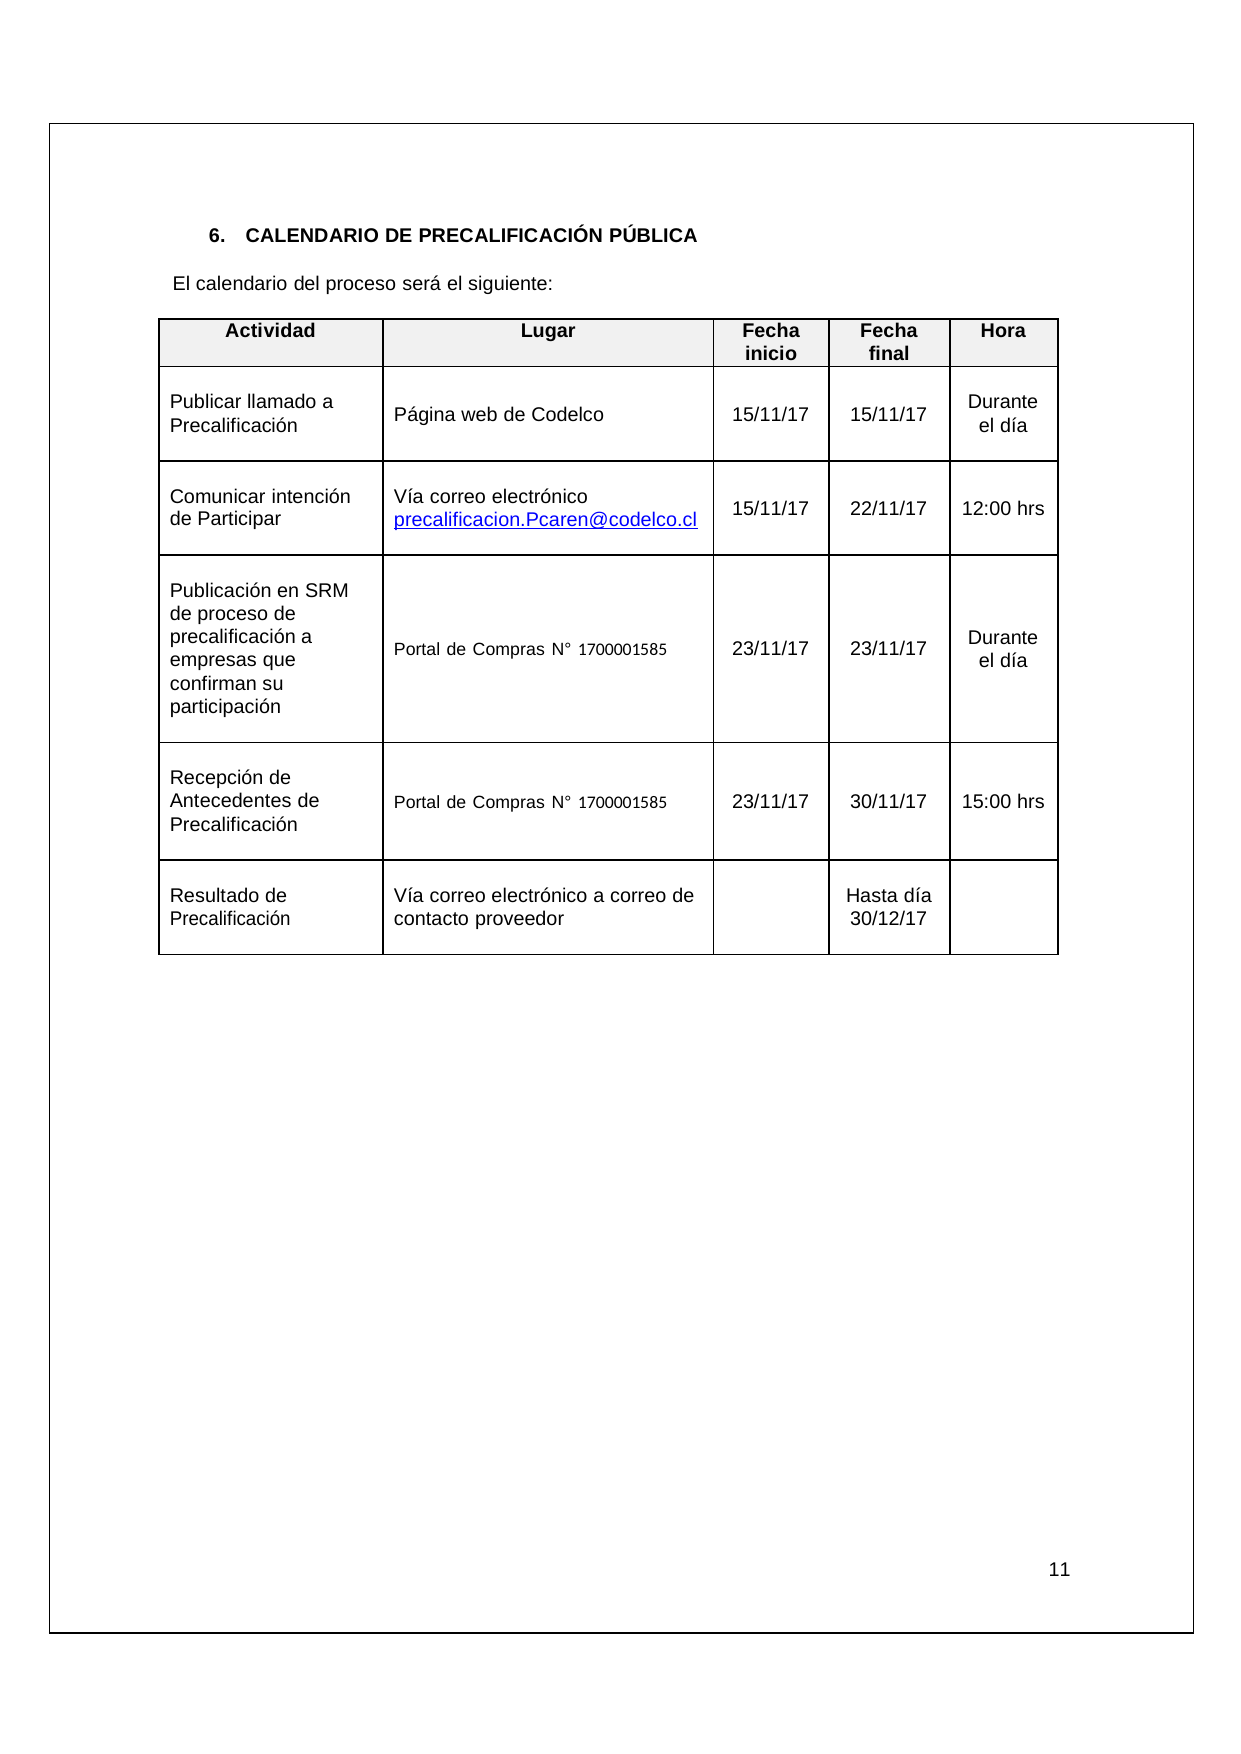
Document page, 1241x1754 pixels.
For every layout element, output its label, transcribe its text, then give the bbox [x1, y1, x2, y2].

table_cell 12:00 hrs [951, 462, 1057, 554]
table_cell Durante el día [951, 367, 1057, 460]
table_cell Página web de Codelco [384, 367, 713, 460]
table_header Lugar [384, 320, 713, 366]
table_cell Hasta día 30/12/17 [830, 861, 949, 953]
table_cell Comunicar intención de Participar [160, 462, 382, 554]
table_cell 23/11/17 [830, 556, 949, 742]
table_header Actividad [160, 320, 382, 366]
text El calendario del proceso será el siguiente: [172, 272, 1080, 295]
table_cell Portal de Compras N° 1700001585 [384, 556, 713, 742]
table_header Fecha final [830, 320, 949, 366]
table_cell [951, 861, 1057, 953]
table_cell 30/11/17 [830, 743, 949, 859]
table_header Fecha inicio [714, 320, 828, 366]
table_cell Resultado de Precalificación [160, 861, 382, 953]
subtitle CALENDARIO DE PRECALIFICACIÓN PÚBLICA [209, 224, 1080, 247]
table_cell Recepción de Antecedentes de Precalificación [160, 743, 382, 859]
table_cell 23/11/17 [714, 743, 828, 859]
table_cell 15:00 hrs [951, 743, 1057, 859]
table_cell 23/11/17 [714, 556, 828, 742]
table_cell Publicación en SRM de proceso de precalificación a empresas que confirman su participación [160, 556, 382, 742]
table_cell Publicar llamado a Precalificación [160, 367, 382, 460]
table_header Hora [951, 320, 1057, 366]
table_cell Durante el día [951, 556, 1057, 742]
table_cell Vía correo electrónico precalificacion.Pcaren@codelco.cl [384, 462, 713, 554]
table_cell Vía correo electrónico a correo de contacto proveedor [384, 861, 713, 953]
table_cell 22/11/17 [830, 462, 949, 554]
table_cell 15/11/17 [830, 367, 949, 460]
table_cell [714, 861, 828, 953]
table_cell Portal de Compras N° 1700001585 [384, 743, 713, 859]
table_cell 15/11/17 [714, 462, 828, 554]
table_cell 15/11/17 [714, 367, 828, 460]
